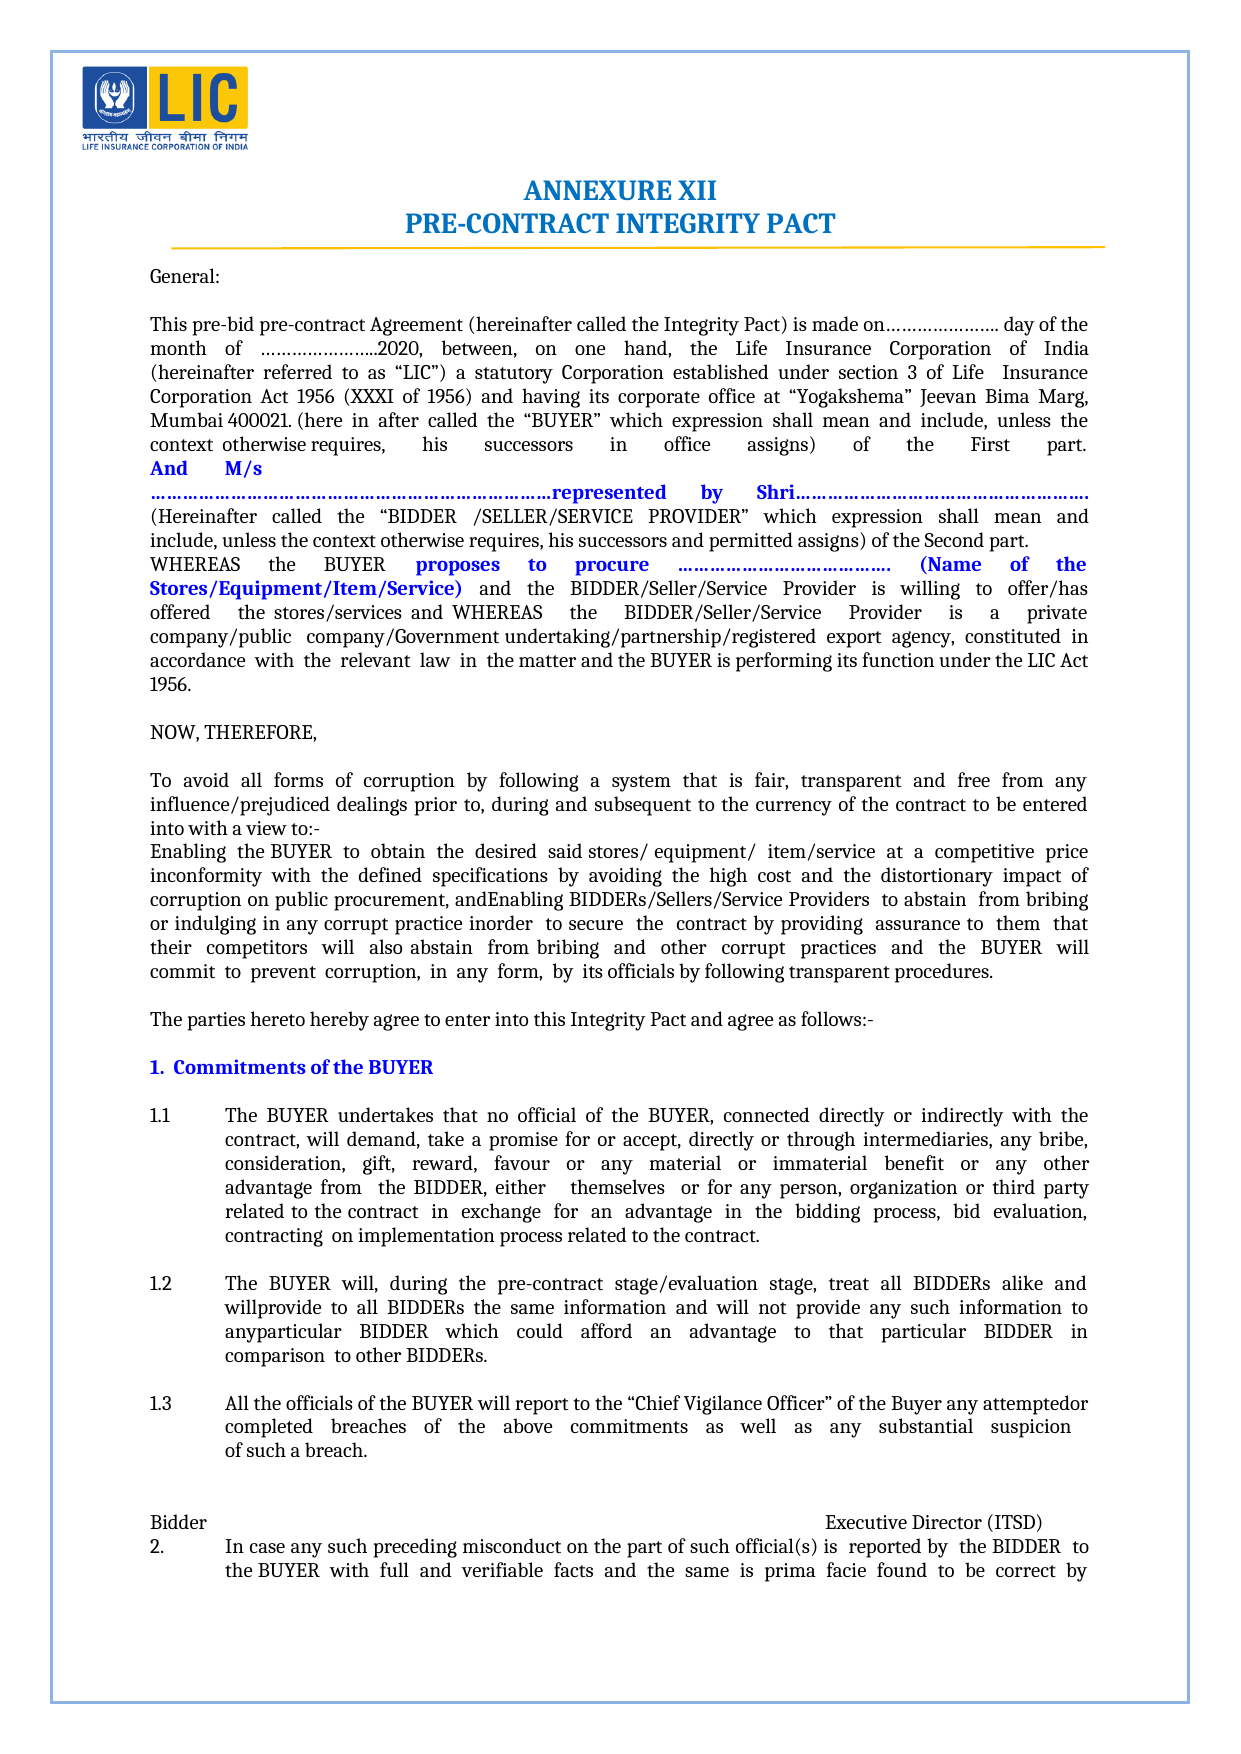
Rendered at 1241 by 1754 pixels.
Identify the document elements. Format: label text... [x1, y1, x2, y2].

text 1.3 All the officials of the BUYER will report to the “Chief Vigilance Officer” of the Buyer any attemptedor completed breaches of the above commitments as well as any substantial suspicion of such a breach. [150, 1391, 1090, 1463]
text NOW, THEREFORE, [150, 720, 1090, 744]
text General: [150, 265, 1090, 289]
text WHEREAS the BUYER proposes to procure …………………………………. (Name of the Stores/Equipment/Item/Service) and the BIDDER/Seller/Service Provider is willing to offer/has offered the stores/services and WHEREAS the BIDDER/Seller/Service Provider is a private company/public company/Government undertaking/partnership/registered export agency, constituted in accordance with the relevant law in the matter and the BUYER is performing its function under the LIC Act 1956. [150, 553, 1090, 696]
text …………………………………………………………………represented by Shri………………………………………………. (Hereinafter called the “BIDDER /SELLER/SERVICE PROVIDER” which expression shall mean and include, unless the context otherwise requires, his successors and permitted assigns) of the Second part. [150, 481, 1090, 553]
text 1. Commitments of the BUYER [150, 1056, 1090, 1080]
text Enabling the BUYER to obtain the desired said stores/ equipment/ item/service at a competitive price inconformity with the defined specifications by avoiding the high cost and the distortionary impact of corruption on public procurement, andEnabling BIDDERs/Sellers/Service Providers to abstain from bribing or indulging in any corrupt practice inorder to secure the contract by providing assurance to them that their competitors will also abstain from bribing and other corrupt practices and the BUYER will commit to prevent corruption, in any form, by its officials by following transparent procedures. [150, 840, 1090, 984]
text To avoid all forms of corruption by following a system that is fair, transparent and free from any influence/prejudiced dealings prior to, during and subsequent to the currency of the contract to be entered into with a view to:- [150, 768, 1090, 840]
text ANNEXURE XII [150, 174, 1090, 208]
picture [78, 62, 252, 151]
text Bidder Executive Director (ITSD) [150, 1511, 1090, 1535]
text The parties hereto hereby agree to enter into this Integrity Pact and agree as follows:- [150, 1008, 1090, 1032]
text This pre-bid pre-contract Agreement (hereinafter called the Integrity Pact) is made on…………………. day of the month of …………………..2020, between, on one hand, the Life Insurance Corporation of India (hereinafter referred to as “LIC”) a statutory Corporation established under section 3 of Life Insurance Corporation Act 1956 (XXXI of 1956) and having its corporate office at “Yogakshema” Jeevan Bima Marg, Mumbai 400021. (here in after called the “BUYER” which expression shall mean and include, unless the context otherwise requires, his successors in office assigns) of the First part. And M/s [150, 313, 1090, 481]
text PRE-CONTRACT INTEGRITY PACT [150, 208, 1090, 241]
text 1.2 The BUYER will, during the pre-contract stage/evaluation stage, treat all BIDDERs alike and willprovide to all BIDDERs the same information and will not provide any such information to anyparticular BIDDER which could afford an advantage to that particular BIDDER in comparison to other BIDDERs. [150, 1271, 1090, 1367]
text 1.1 The BUYER undertakes that no official of the BUYER, connected directly or indirectly with the contract, will demand, take a promise for or accept, directly or through intermediaries, any bribe, consideration, gift, reward, favour or any material or immaterial benefit or any other advantage from the BIDDER, either themselves or for any person, organization or third party related to the contract in exchange for an advantage in the bidding process, bid evaluation, contracting on implementation process related to the contract. [150, 1104, 1090, 1247]
